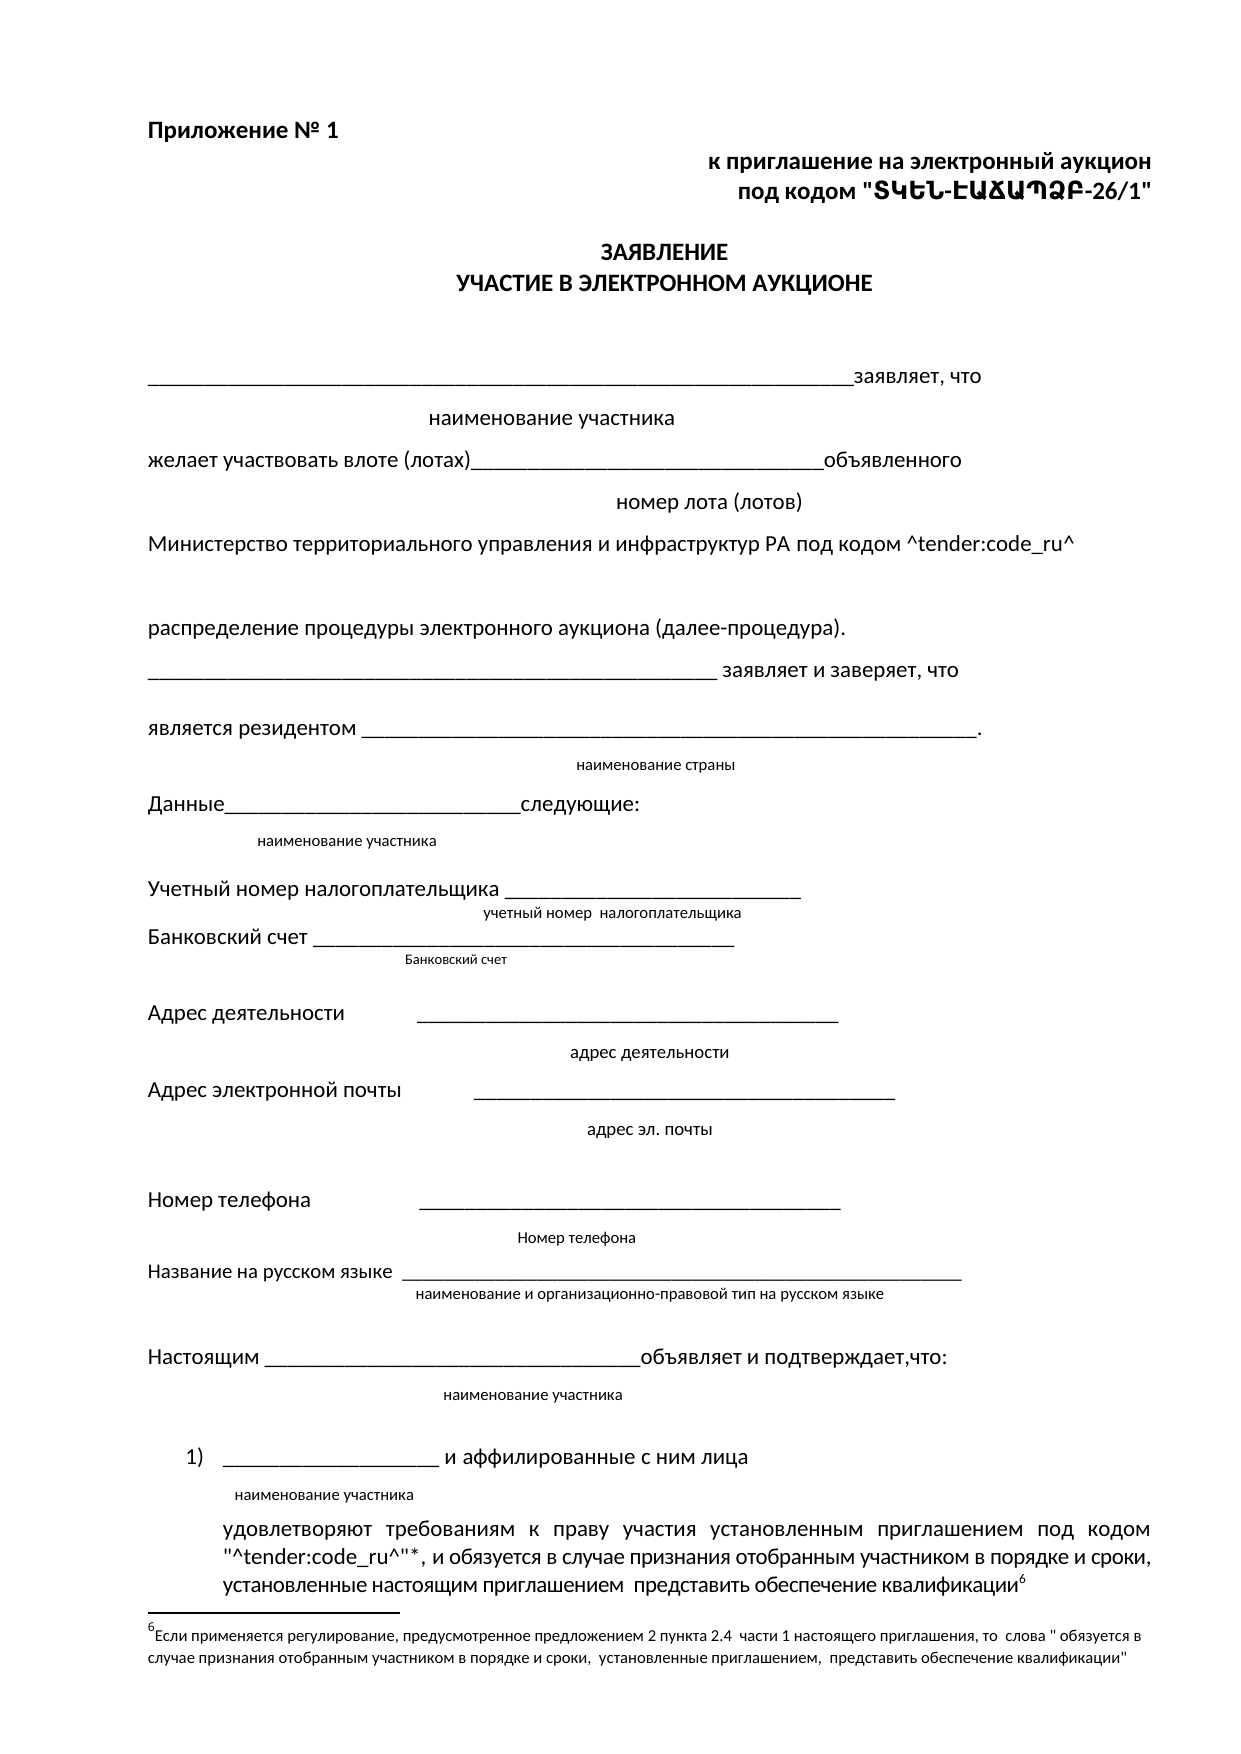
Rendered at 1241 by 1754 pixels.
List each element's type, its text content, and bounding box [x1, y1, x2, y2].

text Настоящим _________________________________объявляет и подтверждает,что: [148, 1342, 1152, 1370]
text адрес эл. почты [148, 1117, 1152, 1140]
text наименование участника [443, 1384, 1152, 1404]
list ___________________ и аффилированные с ним лица [185, 1442, 1152, 1470]
text наименование участника [148, 831, 1152, 851]
text наименование и организационно-правовой тип на русском языке [148, 1283, 1152, 1304]
text наименование страны [576, 754, 1152, 775]
text номер лота (лотов) [606, 487, 1152, 515]
text ______________________________________________________________заявляет, что [148, 361, 1152, 389]
text __________________________________________________ заявляет и заверяет, что [148, 655, 1152, 683]
text учетный номер налогоплательщика [148, 902, 1152, 922]
text Учетный номер налогоплательщика __________________________ [148, 874, 1152, 902]
text является резидентом ______________________________________________________. [148, 713, 1152, 741]
text Министерство территориального управления и инфраструктур РА под кодом ^tender:code_ru^ [148, 529, 1152, 557]
text Адрес деятельности _____________________________________ [148, 998, 1152, 1026]
text адрес деятельности [148, 1040, 1152, 1063]
text 2.4 На этапе аукциона участник представляет сниженные ценовые предложения в порядке, установленном пунктом 2.2 части 2 настоящего приглашения, без необходимости загрузки новых документов в систему. Приложение № 1 [148, 86, 1152, 145]
text распределение процедуры электронного аукциона (далее-процедура). [148, 613, 1152, 641]
text наименование участника [428, 403, 1152, 431]
text к приглашение на электронный аукцион [177, 145, 1152, 176]
text Адрес электронной почты _____________________________________ [148, 1075, 1152, 1103]
text УЧАСТИЕ В ЭЛЕКТРОННОМ АУКЦИОНЕ [177, 267, 1152, 298]
text наименование участника [148, 1484, 1152, 1504]
list удовлетворяют требованиям к праву участия установленным приглашением под кодом "^tender:code_ru^"*, и обязуется в случае признания отобранным участником в порядке и сроки, установленные настоящим приглашением представить обеспечение квалификации [223, 1514, 1152, 1598]
text под кодом "ՏԿԵՆ-ԷԱՃԱՊՁԲ-26/1" [177, 176, 1152, 206]
text Название на русском языке ______________________________________________________ [148, 1258, 1152, 1283]
text Данные__________________________следующие: [148, 789, 1152, 817]
text желает участвовать влоте (лотах)_______________________________объявленного [148, 445, 1152, 473]
text Номер телефона _____________________________________ [148, 1186, 1152, 1213]
text Банковский счет _____________________________________ [148, 922, 1152, 950]
text ЗАЯВЛЕНИЕ [177, 237, 1152, 267]
text Банковский счет [148, 950, 1152, 968]
text Номер телефона [517, 1227, 1152, 1248]
